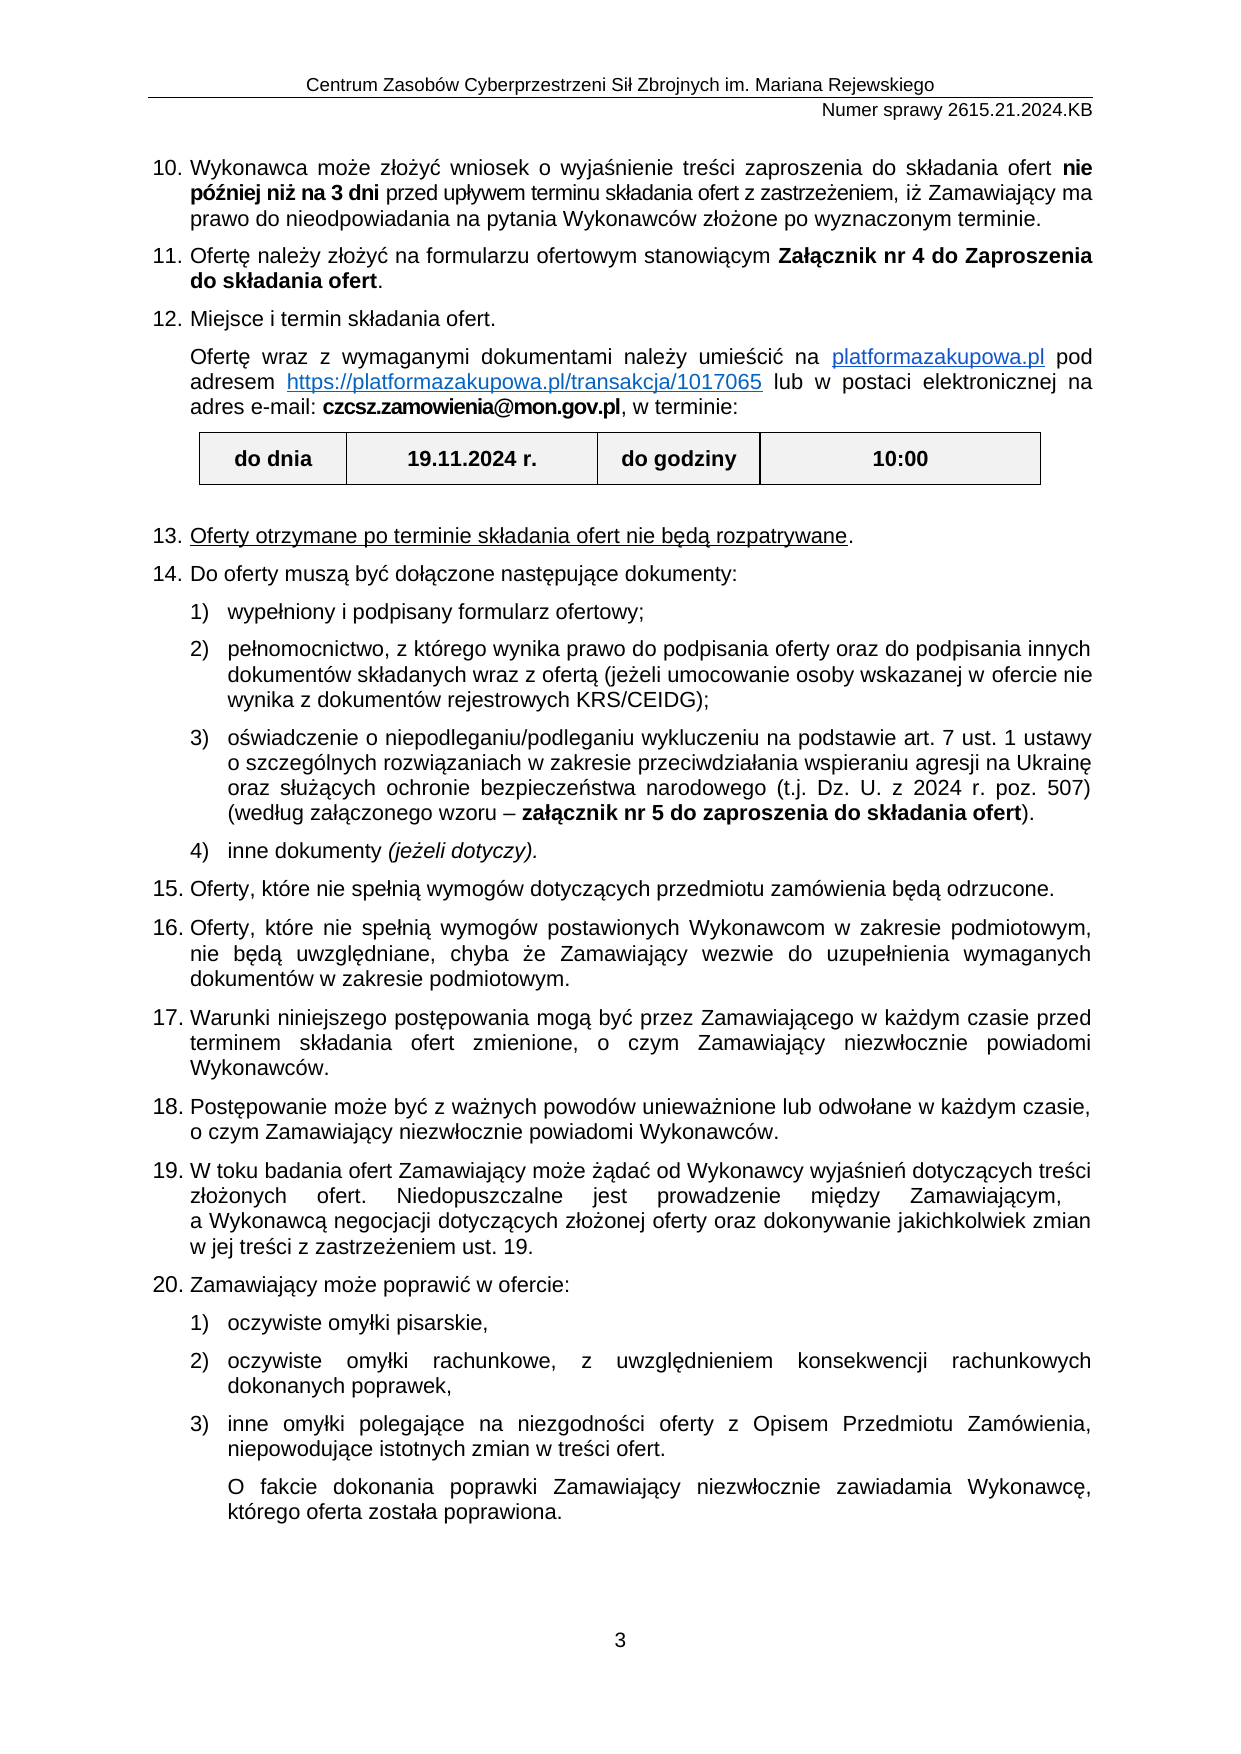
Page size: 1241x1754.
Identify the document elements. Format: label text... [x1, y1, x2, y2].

list pełnomocnictwo, z którego wynika prawo do podpisania oferty oraz do podpisania innych dokumentów składanych wraz z ofertą (jeżeli umocowanie osoby wskazanej w ofercie nie wynika z dokumentów rejestrowych KRS/CEIDG); [190, 636, 1093, 712]
list Wykonawca może złożyć wniosek o wyjaśnienie treści zaproszenia do składania ofert nie później niż na 3 dni przed upływem terminu składania ofert z zastrzeżeniem, iż Zamawiający ma prawo do nieodpowiadania na pytania Wykonawców złożone po wyznaczonym terminie. [152, 155, 1093, 231]
table_header do godziny [598, 433, 759, 484]
table_header do dnia [200, 433, 346, 484]
list Warunki niniejszego postępowania mogą być przez Zamawiającego w każdym czasie przed terminem składania ofert zmienione, o czym Zamawiający niezwłocznie powiadomi Wykonawców. [152, 1003, 1093, 1080]
list Oferty, które nie spełnią wymogów postawionych Wykonawcom w zakresie podmiotowym, nie będą uwzględniane, chyba że Zamawiający wezwie do uzupełnienia wymaganych dokumentów w zakresie podmiotowym. [152, 914, 1093, 991]
list oczywiste omyłki rachunkowe, z uwzględnieniem konsekwencji rachunkowych dokonanych poprawek, [190, 1348, 1093, 1398]
table_header 10:00 [761, 433, 1040, 484]
list Miejsce i termin składania ofert. [152, 306, 1093, 331]
list inne omyłki polegające na niezgodności oferty z Opisem Przedmiotu Zamówienia, niepowodujące istotnych zmian w treści ofert. [190, 1411, 1093, 1461]
list Oferty otrzymane po terminie składania ofert nie będą rozpatrywane. [152, 523, 1093, 548]
text Ofertę wraz z wymaganymi dokumentami należy umieścić na platformazakupowa.pl pod adresem https://platformazakupowa.pl/transakcja/1017065 lub w postaci elektronicznej na adres e-mail: czcsz.zamowienia@mon.gov.pl, w terminie: [190, 344, 1093, 419]
list W toku badania ofert Zamawiający może żądać od Wykonawcy wyjaśnień dotyczących treści złożonych ofert. Niedopuszczalne jest prowadzenie między Zamawiającym, a Wykonawcą negocjacji dotyczących złożonej oferty oraz dokonywanie jakichkolwiek zmian w jej treści z zastrzeżeniem ust. 19. [152, 1157, 1093, 1259]
list inne dokumenty (jeżeli dotyczy). [190, 838, 1093, 863]
list Zamawiający może poprawić w ofercie: [152, 1271, 1093, 1298]
table_header 19.11.2024 r. [347, 433, 597, 484]
list oczywiste omyłki pisarskie, [190, 1310, 1093, 1335]
list Do oferty muszą być dołączone następujące dokumenty: [152, 561, 1093, 586]
text O fakcie dokonania poprawki Zamawiający niezwłocznie zawiadamia Wykonawcę, którego oferta została poprawiona. [227, 1474, 1093, 1524]
list Postępowanie może być z ważnych powodów unieważnione lub odwołane w każdym czasie, o czym Zamawiający niezwłocznie powiadomi Wykonawców. [152, 1093, 1093, 1144]
list wypełniony i podpisany formularz ofertowy; [190, 598, 1093, 624]
list Oferty, które nie spełnią wymogów dotyczących przedmiotu zamówienia będą odrzucone. [152, 875, 1093, 902]
list oświadczenie o niepodleganiu/podleganiu wykluczeniu na podstawie art. 7 ust. 1 ustawy o szczególnych rozwiązaniach w zakresie przeciwdziałania wspieraniu agresji na Ukrainę oraz służących ochronie bezpieczeństwa narodowego (t.j. Dz. U. z 2024 r. poz. 507) (według załączonego wzoru – załącznik nr 5 do zaproszenia do składania ofert). [190, 724, 1093, 825]
list Ofertę należy złożyć na formularzu ofertowym stanowiącym Załącznik nr 4 do Zaproszenia do składania ofert. [152, 243, 1093, 294]
